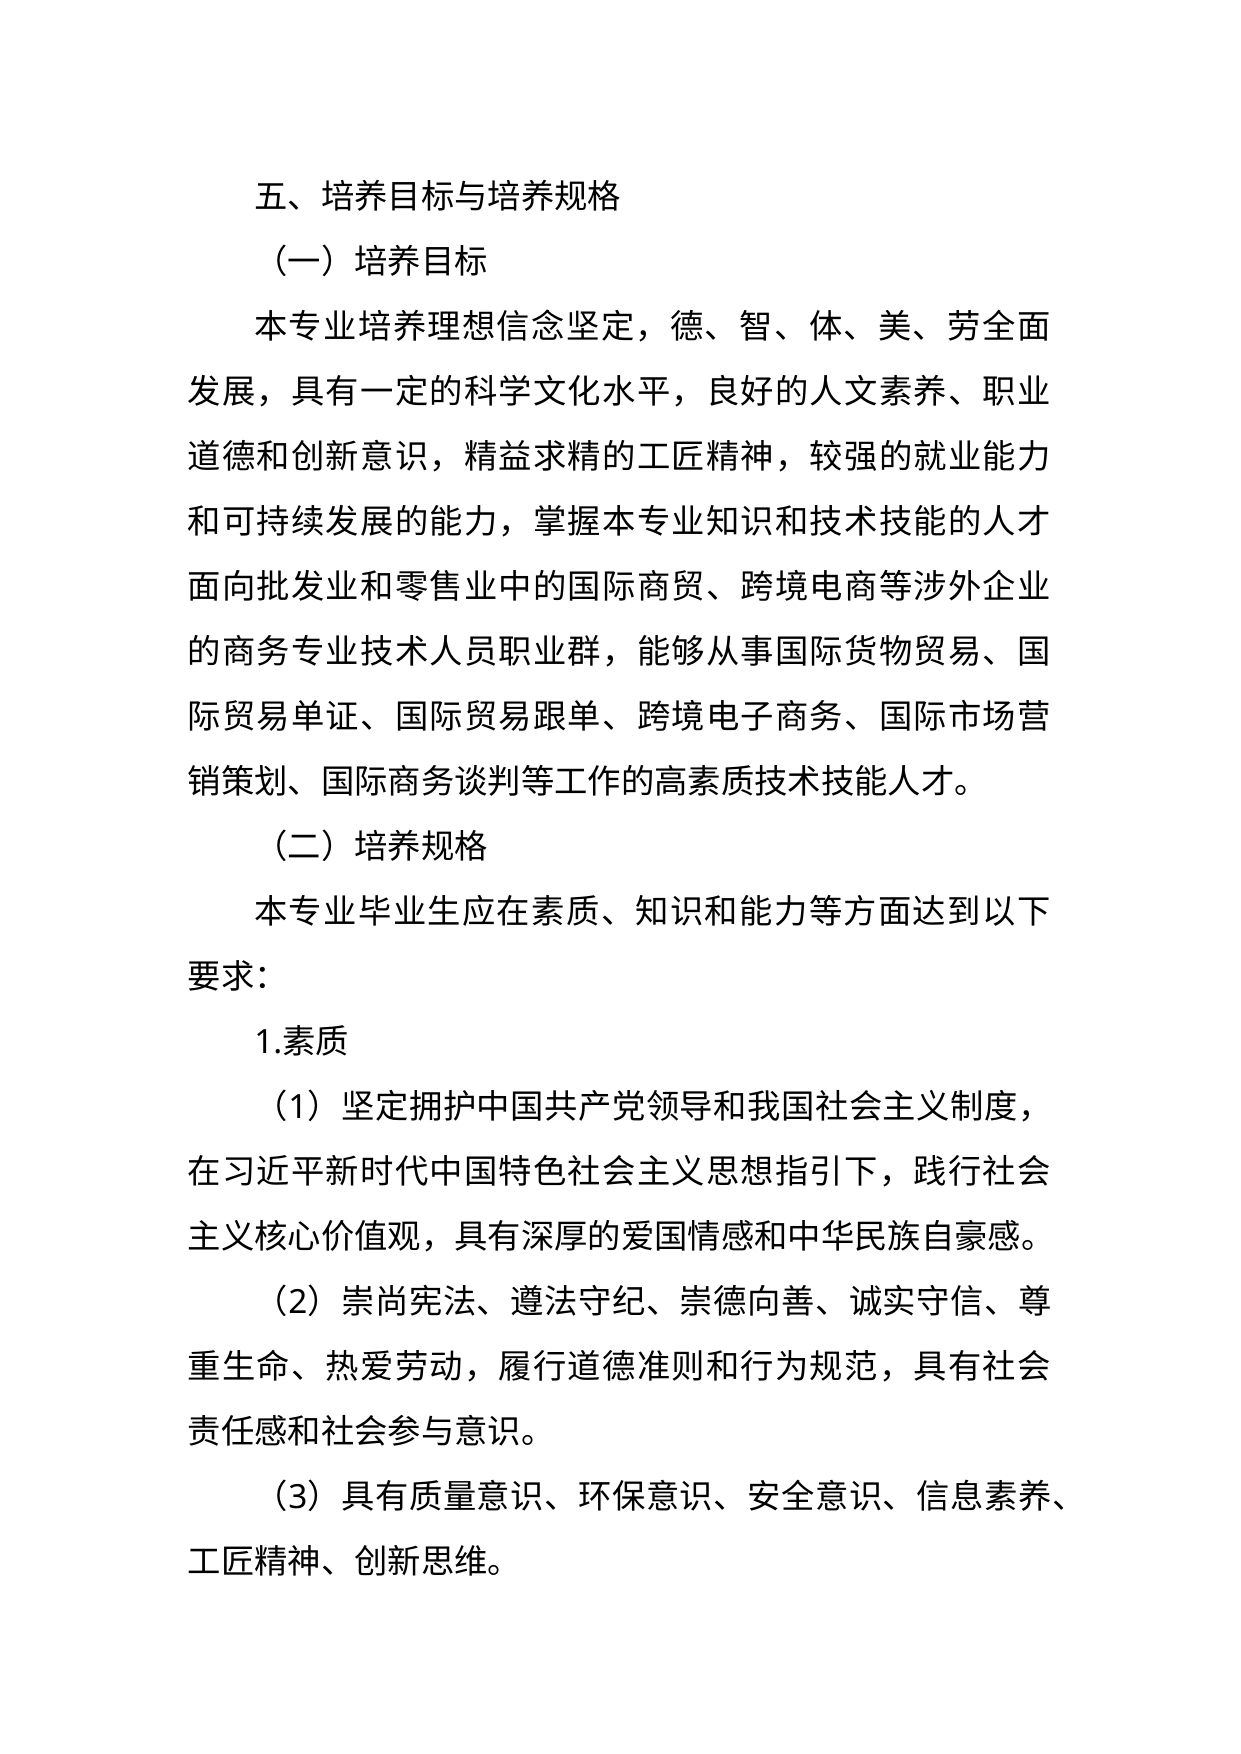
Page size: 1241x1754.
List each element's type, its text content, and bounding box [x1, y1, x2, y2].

text 本专业培养理想信念坚定，德、智、体、美、劳全面发展，具有一定的科学文化水平，良好的人文素养、职业道德和创新意识，精益求精的工匠精神，较强的就业能力和可持续发展的能力，掌握本专业知识和技术技能的人才，面向批发业和零售业中的国际商贸、跨境电商等涉外企业的商务专业技术人员职业群，能够从事国际货物贸易、国际贸易单证、国际贸易跟单、跨境电子商务、国际市场营销策划、国际商务谈判等工作的高素质技术技能人才。 [187, 292, 1053, 812]
text （3）具有质量意识、环保意识、安全意识、信息素养、工匠精神、创新思维。 [187, 1462, 1053, 1592]
text （2）崇尚宪法、遵法守纪、崇德向善、诚实守信、尊重生命、热爱劳动，履行道德准则和行为规范，具有社会责任感和社会参与意识。 [187, 1267, 1053, 1462]
text （1）坚定拥护中国共产党领导和我国社会主义制度，在习近平新时代中国特色社会主义思想指引下，践行社会主义核心价值观，具有深厚的爱国情感和中华民族自豪感。 [187, 1072, 1053, 1267]
text （一）培养目标 [187, 227, 1053, 292]
text （二）培养规格 [187, 812, 1053, 877]
text 本专业毕业生应在素质、知识和能力等方面达到以下要求： [187, 877, 1053, 1007]
text 五、培养目标与培养规格 [187, 162, 1053, 227]
text 1.素质 [187, 1007, 1053, 1072]
